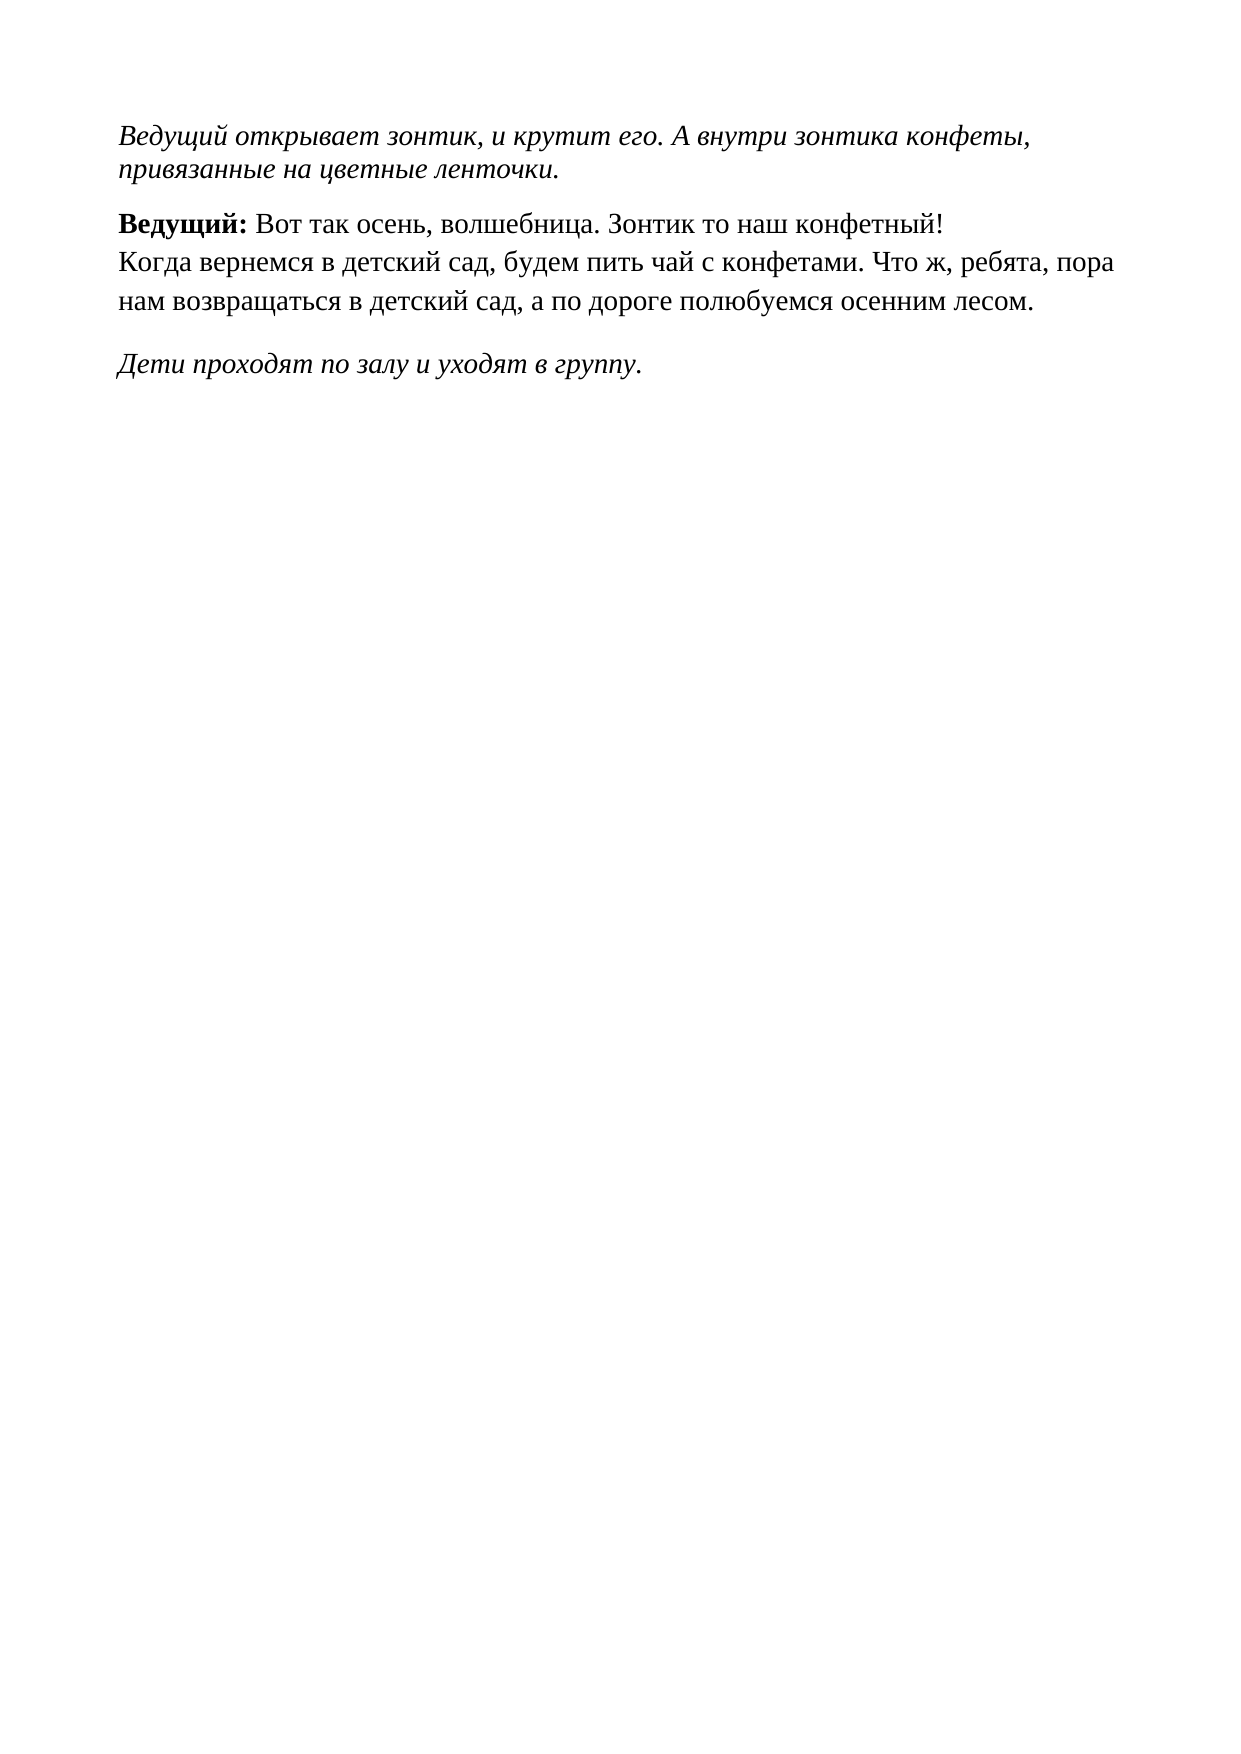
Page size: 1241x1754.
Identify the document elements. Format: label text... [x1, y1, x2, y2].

text Ведущий: Вот так осень, волшебница. Зонтик то наш конфетный! [118, 206, 1152, 239]
text Дети проходят по залу и уходят в группу. [118, 347, 1152, 380]
text Ведущий открывает зонтик, и крутит его. А внутри зонтика конфеты, привязанные на цветные ленточки. [118, 118, 1152, 185]
text Когда вернемся в детский сад, будем пить чай с конфетами. Что ж, ребята, пора нам возвращаться в детский сад, а по дороге полюбуемся осенним лесом. [118, 244, 1152, 317]
